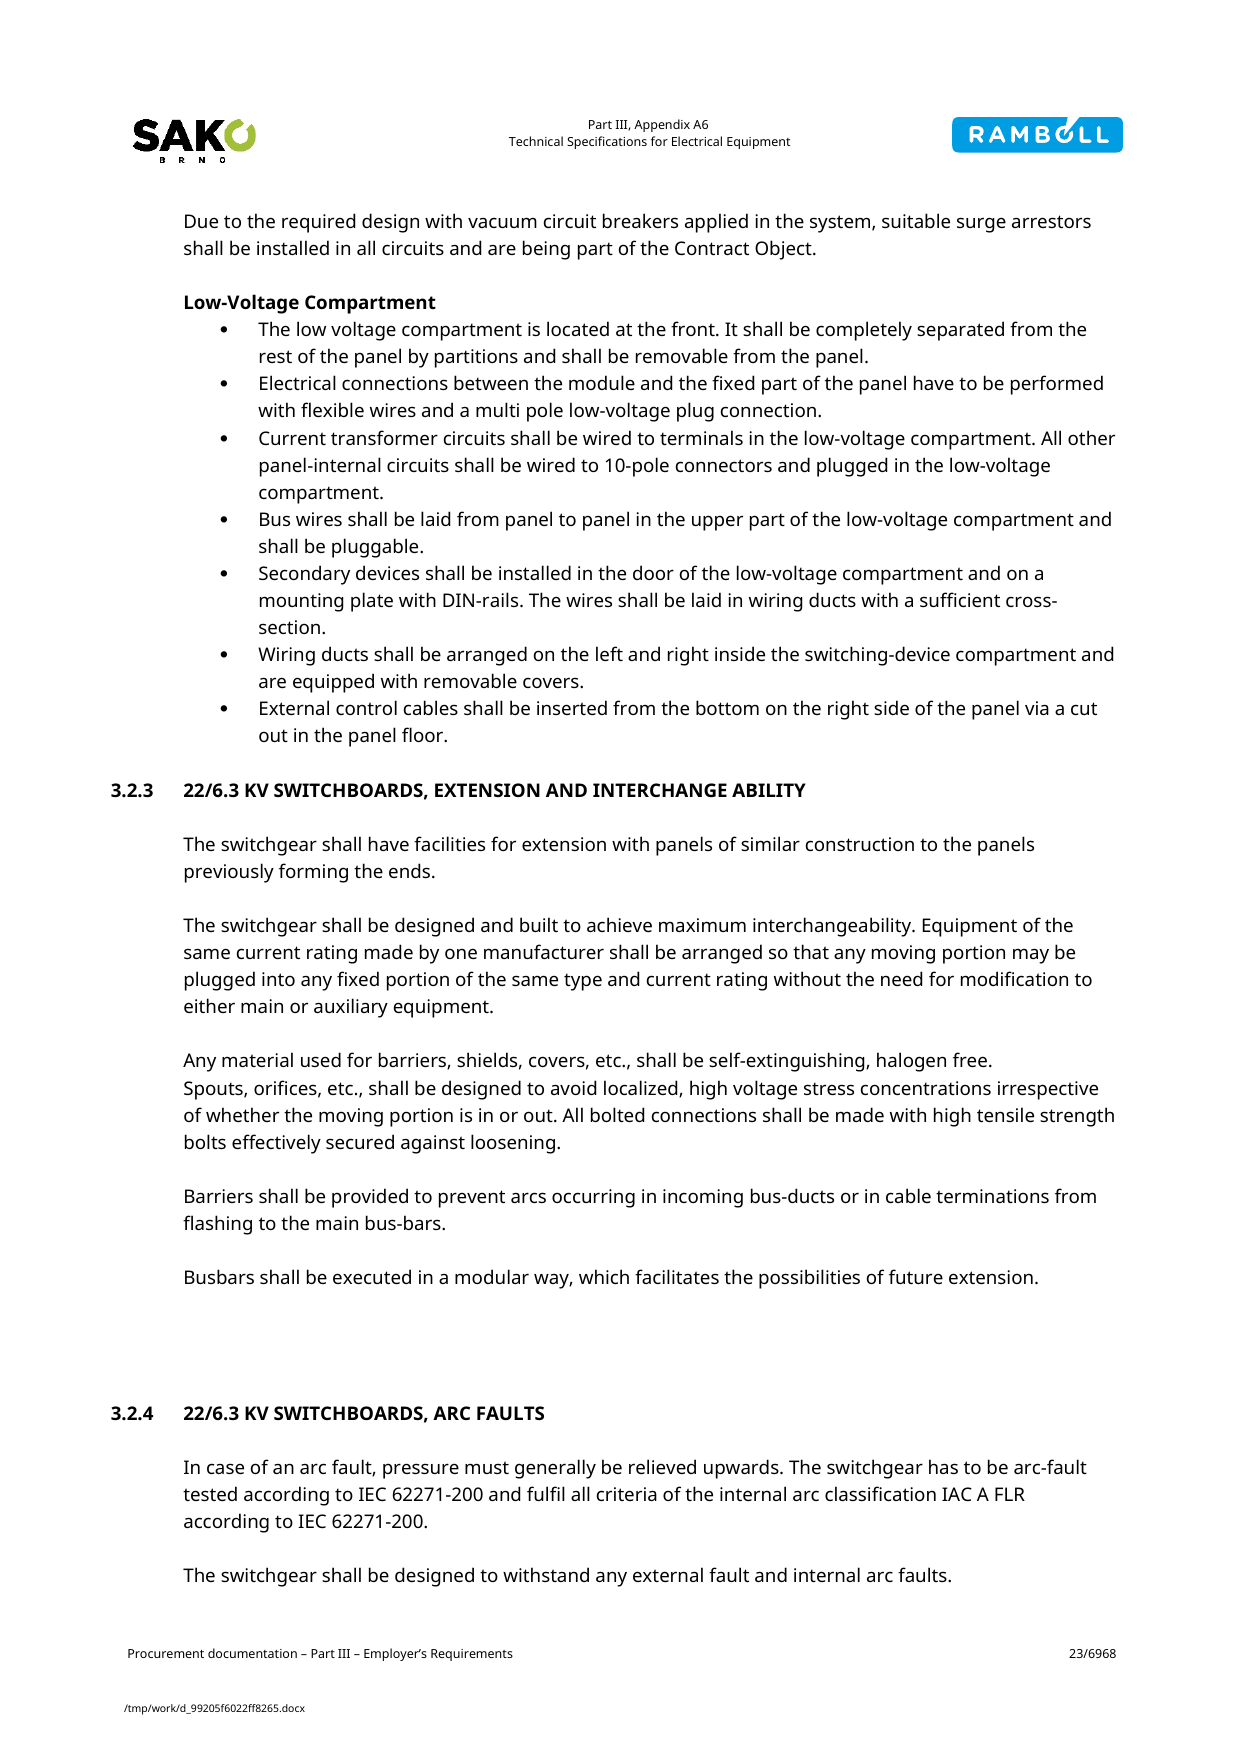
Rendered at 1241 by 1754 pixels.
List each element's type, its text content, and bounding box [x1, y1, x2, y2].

list Wiring ducts shall be arranged on the left and right inside the switching-device compartment and are equipped with removable covers. [221, 640, 1116, 694]
text The switchgear shall have facilities for extension with panels of similar construction to the panels previously forming the ends. [183, 829, 1116, 884]
text In case of an arc fault, pressure must generally be relieved upwards. The switchgear has to be arc-fault tested according to IEC 62271-200 and fulfil all criteria of the internal arc classification IAC A FLR according to IEC 62271-200. [183, 1452, 1116, 1534]
list External control cables shall be inserted from the bottom on the right side of the panel via a cut out in the panel floor. [221, 694, 1116, 748]
text Any material used for barriers, shields, covers, etc., shall be self-extinguishing, halogen free. [183, 1046, 1116, 1073]
list The low voltage compartment is located at the front. It shall be completely separated from the rest of the panel by partitions and shall be removable from the panel. [221, 315, 1116, 369]
text The switchgear shall be designed to withstand any external fault and internal arc faults. [183, 1561, 1116, 1588]
text Busbars shall be executed in a modular way, which facilitates the possibilities of future extension. [183, 1263, 1116, 1290]
list Secondary devices shall be installed in the door of the low-voltage compartment and on a mounting plate with DIN-rails. The wires shall be laid in wiring ducts with a sufficient cross-section. [221, 559, 1116, 640]
subtitle 22/6.3 kV switchboards, extension and interchange ability [153, 775, 1116, 802]
text Barriers shall be provided to prevent arcs occurring in incoming bus-ducts or in cable terminations from flashing to the main bus-bars. [183, 1182, 1116, 1236]
list Bus wires shall be laid from panel to panel in the upper part of the low-voltage compartment and shall be pluggable. [221, 504, 1116, 559]
subtitle 22/6.3 kV switchboards, arc faults [153, 1398, 1116, 1425]
list Electrical connections between the module and the fixed part of the panel have to be performed with flexible wires and a multi pole low-voltage plug connection. [221, 369, 1116, 423]
text Spouts, orifices, etc., shall be designed to avoid localized, high voltage stress concentrations irrespective of whether the moving portion is in or out. All bolted connections shall be made with high tensile strength bolts effectively secured against loosening. [183, 1073, 1116, 1154]
text The switchgear shall be designed and built to achieve maximum interchangeability. Equipment of the same current rating made by one manufacturer shall be arranged so that any moving portion may be plugged into any fixed portion of the same type and current rating without the need for modification to either main or auxiliary equipment. [183, 911, 1116, 1019]
text Due to the required design with vacuum circuit breakers applied in the system, suitable surge arrestors shall be installed in all circuits and are being part of the Contract Object. [183, 207, 1116, 261]
text Low-Voltage Compartment [183, 288, 1116, 315]
list Current transformer circuits shall be wired to terminals in the low-voltage compartment. All other panel-internal circuits shall be wired to 10-pole connectors and plugged in the low-voltage compartment. [221, 423, 1116, 504]
picture [132, 119, 256, 163]
